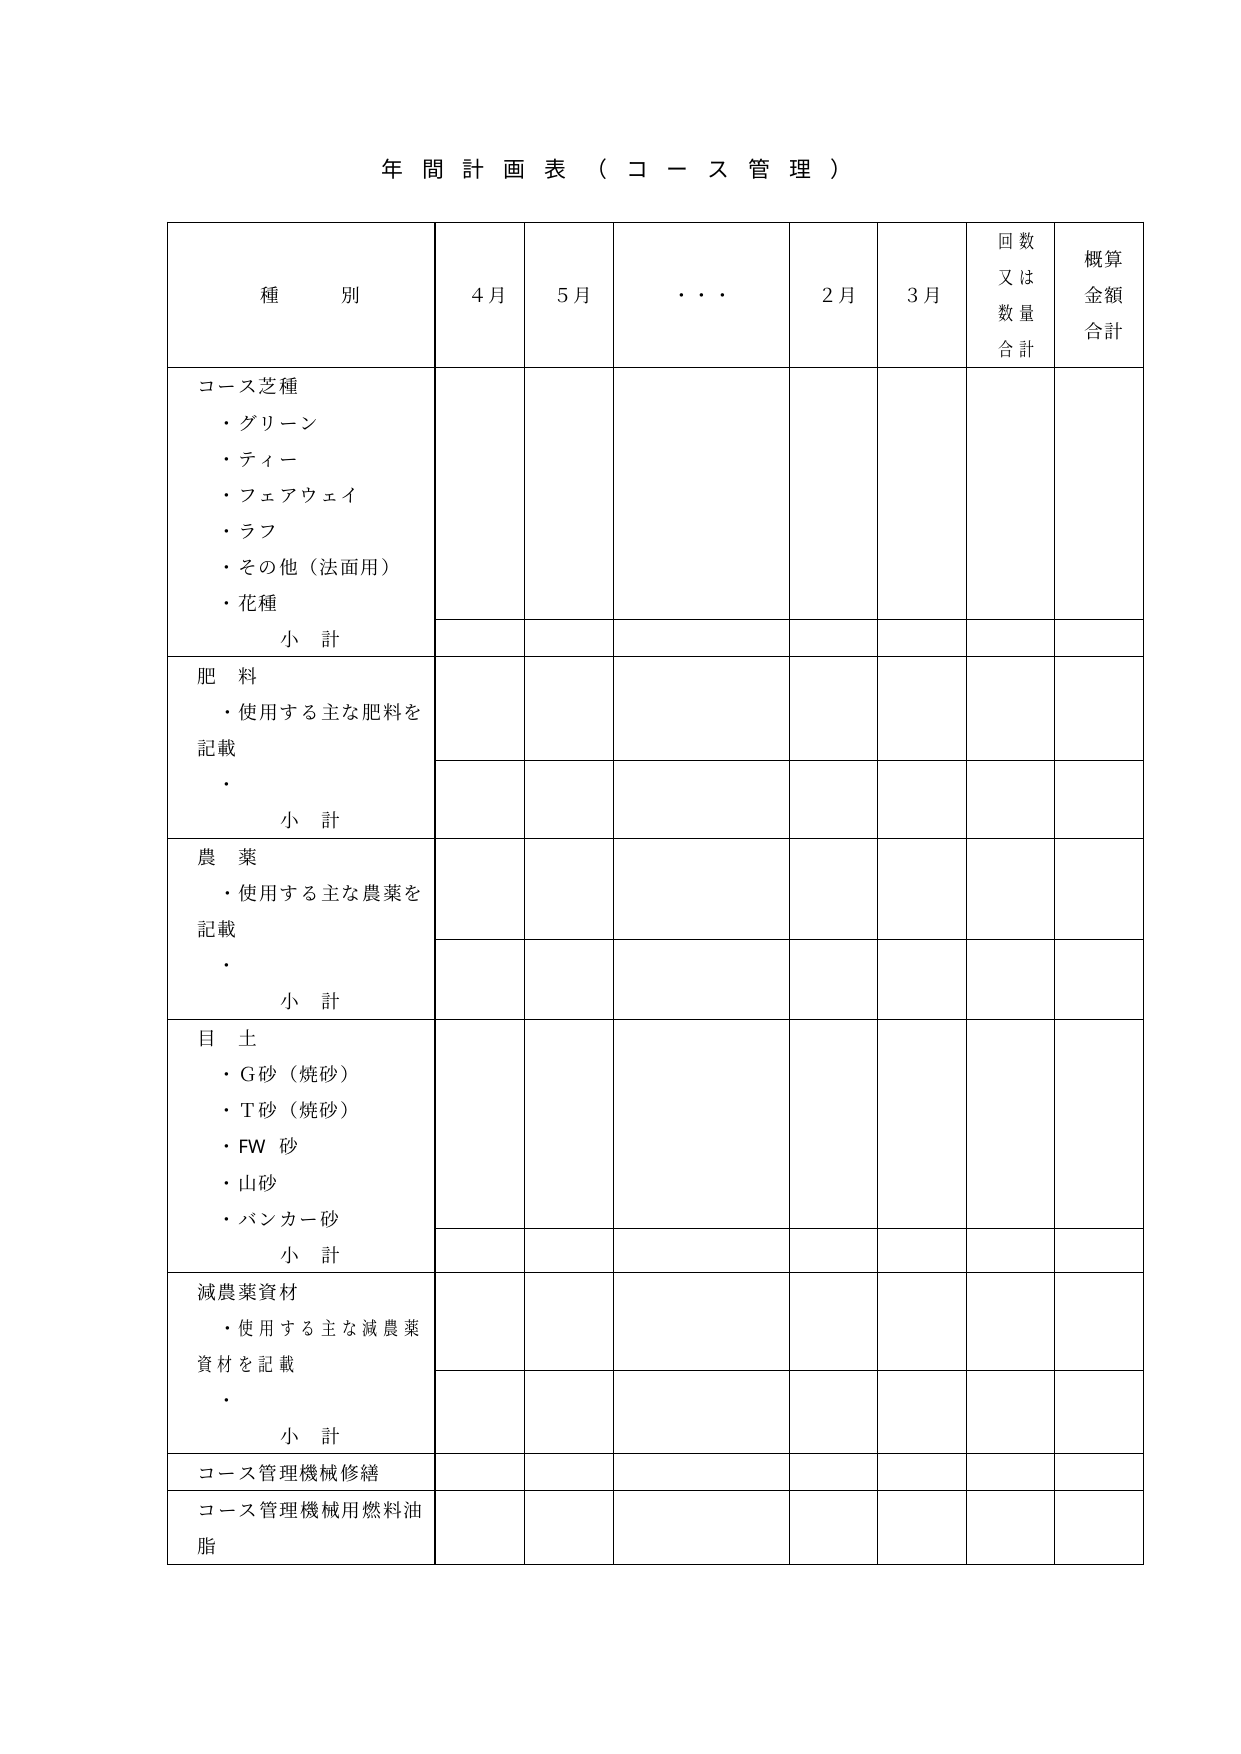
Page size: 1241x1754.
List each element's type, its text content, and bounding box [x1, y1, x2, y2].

table_cell [614, 620, 789, 656]
table_cell [878, 620, 966, 656]
table_cell 肥 料 ・使用する主な肥料を記載 ・ 小 計 [168, 657, 434, 837]
table_cell [525, 368, 613, 618]
table_cell 農 薬 ・使用する主な農薬を記載 ・ 小 計 [168, 839, 434, 1019]
table_cell [878, 1454, 966, 1490]
table_cell [1055, 1020, 1143, 1228]
table_cell [525, 1491, 613, 1563]
table_cell [878, 1371, 966, 1453]
table_cell [525, 1454, 613, 1490]
table_cell [436, 839, 524, 939]
table_header 種 別 [168, 223, 434, 367]
table_cell [614, 1273, 789, 1369]
table_cell [878, 1020, 966, 1228]
table_cell [525, 657, 613, 760]
table_cell [436, 1454, 524, 1490]
table_cell [967, 1371, 1054, 1453]
table_cell コース芝種 ・グリーン ・ティー ・フェアウェイ ・ラフ ・その他（法面用） ・花種 小 計 [168, 368, 434, 656]
table_cell [525, 620, 613, 656]
table_cell [1055, 839, 1143, 939]
table_cell [790, 1020, 877, 1228]
table_cell [1055, 1273, 1143, 1369]
table_cell [614, 1229, 789, 1272]
table_cell [967, 1020, 1054, 1228]
table_cell コース管理機械用燃料油脂 [168, 1491, 434, 1563]
table_cell [1055, 657, 1143, 760]
table_cell [967, 368, 1054, 618]
table_cell [1055, 368, 1143, 618]
table_cell [1055, 1229, 1143, 1272]
table_cell [878, 940, 966, 1019]
table_cell [436, 620, 524, 656]
table_header 概算金額合計 [1055, 223, 1143, 367]
table_cell [614, 761, 789, 837]
table_cell [436, 1491, 524, 1563]
table_cell [525, 1273, 613, 1369]
table_cell [525, 1371, 613, 1453]
table_cell [790, 368, 877, 618]
table_cell [1055, 1491, 1143, 1563]
table_cell [878, 657, 966, 760]
table_cell [878, 1273, 966, 1369]
table_cell [614, 940, 789, 1019]
table_cell [878, 1229, 966, 1272]
table_cell [1055, 620, 1143, 656]
table_cell [614, 368, 789, 618]
table_cell [790, 839, 877, 939]
table_cell [967, 620, 1054, 656]
table_cell [967, 1454, 1054, 1490]
table_cell [790, 1229, 877, 1272]
table_cell [614, 1371, 789, 1453]
table_cell [1055, 1371, 1143, 1453]
table_cell [967, 657, 1054, 760]
table_cell [790, 940, 877, 1019]
table_cell [790, 1491, 877, 1563]
table_cell [436, 940, 524, 1019]
table_cell [525, 839, 613, 939]
table_cell [967, 761, 1054, 837]
table_cell [790, 1454, 877, 1490]
table_cell [967, 1273, 1054, 1369]
table_cell [878, 368, 966, 618]
table_header ３月 [878, 223, 966, 367]
table_cell [436, 657, 524, 760]
table_cell [614, 657, 789, 760]
table_cell [878, 761, 966, 837]
table_cell [790, 1371, 877, 1453]
table_header ４月 [436, 223, 524, 367]
table_cell 減農薬資材 ・使用する主な減農薬資材を記載 ・ 小 計 [168, 1273, 434, 1453]
table_cell [790, 657, 877, 760]
table_cell [436, 1371, 524, 1453]
table_cell [1055, 761, 1143, 837]
table_header ５月 [525, 223, 613, 367]
table_cell [614, 839, 789, 939]
table_cell [1055, 1454, 1143, 1490]
table_cell [967, 1491, 1054, 1563]
table_cell [614, 1454, 789, 1490]
table_cell [1055, 940, 1143, 1019]
table_cell [525, 1229, 613, 1272]
table_cell [525, 761, 613, 837]
table_cell [790, 761, 877, 837]
table_cell [436, 761, 524, 837]
table_cell [436, 368, 524, 618]
table_cell [790, 620, 877, 656]
table_cell [436, 1020, 524, 1228]
table_cell 目 土 ・Ｇ砂（焼砂） ・Ｔ砂（焼砂） ・FW砂 ・山砂 ・バンカー砂 小 計 [168, 1020, 434, 1272]
table_cell [967, 940, 1054, 1019]
table_cell [525, 1020, 613, 1228]
table_header 回数又は数量合計 [967, 223, 1054, 367]
table_cell [878, 1491, 966, 1563]
table_cell [436, 1229, 524, 1272]
text 年間計画表（コース管理） [156, 149, 1096, 186]
table_cell [525, 940, 613, 1019]
table_cell [967, 839, 1054, 939]
table_header ２月 [790, 223, 877, 367]
table_cell [614, 1020, 789, 1228]
table_cell [967, 1229, 1054, 1272]
table_cell [790, 1273, 877, 1369]
table_header ・・・ [614, 223, 789, 367]
table_cell [436, 1273, 524, 1369]
table_cell [878, 839, 966, 939]
table_cell コース管理機械修繕 [168, 1454, 434, 1490]
table_cell [614, 1491, 789, 1563]
